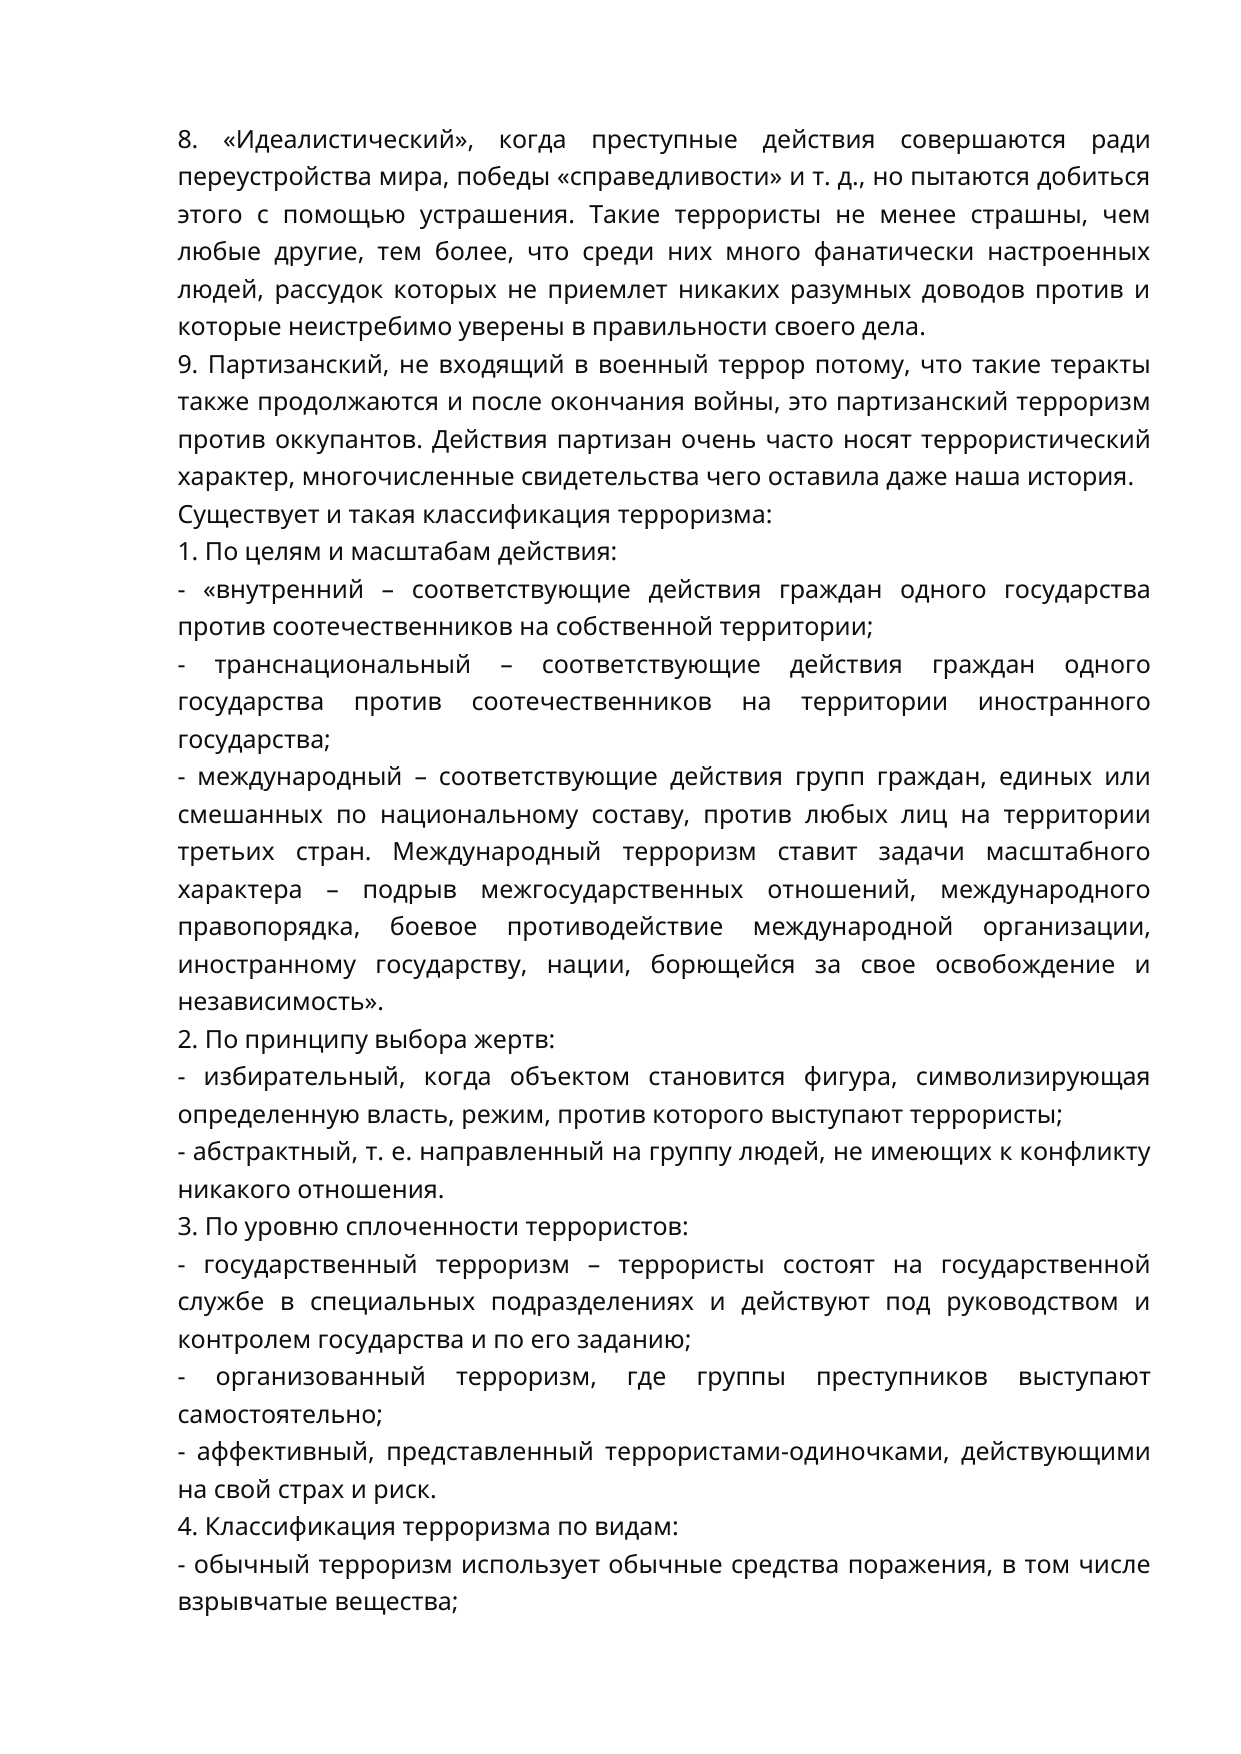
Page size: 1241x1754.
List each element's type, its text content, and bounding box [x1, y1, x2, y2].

text - международный – соответствующие действия групп граждан, единых или смешанных по национальному составу, против любых лиц на территории третьих стран. Международный терроризм ставит задачи масштабного характера – подрыв межгосударственных отношений, международного правопорядка, боевое противодействие международной организации, иностранному государству, нации, борющейся за свое освобождение и независимость». [177, 756, 1152, 1018]
text 1. По целям и масштабам действия: [177, 531, 1152, 568]
text 8. «Идеалистический», когда преступные действия совершаются ради переустройства мира, победы «справедливости» и т. д., но пытаются добиться этого с помощью устрашения. Такие террористы не менее страшны, чем любые другие, тем более, что среди них много фанатически настроенных людей, рассудок которых не приемлет никаких разумных доводов против и которые неистребимо уверены в правильности своего дела. [177, 118, 1152, 343]
text 4. Классификация терроризма по видам: [177, 1506, 1152, 1543]
text Существует и такая классификация терроризма: [177, 493, 1152, 531]
text - обычный терроризм использует обычные средства поражения, в том числе взрывчатые вещества; [177, 1543, 1152, 1618]
text 2. По принципу выбора жертв: [177, 1018, 1152, 1056]
text - избирательный, когда объектом становится фигура, символизирующая определенную власть, режим, против которого выступают террористы; [177, 1056, 1152, 1131]
text - организованный терроризм, где группы преступников выступают самостоятельно; [177, 1356, 1152, 1431]
text - аффективный, представленный террористами-одиночками, действующими на свой страх и риск. [177, 1431, 1152, 1506]
text - транснациональный – соответствующие действия граждан одного государства против соотечественников на территории иностранного государства; [177, 643, 1152, 756]
text - «внутренний – соответствующие действия граждан одного государства против соотечественников на собственной территории; [177, 568, 1152, 643]
text - абстрактный, т. е. направленный на группу людей, не имеющих к конфликту никакого отношения. [177, 1131, 1152, 1206]
text 3. По уровню сплоченности террористов: [177, 1206, 1152, 1243]
text 9. Партизанский, не входящий в военный террор потому, что такие теракты также продолжаются и после окончания войны, это партизанский терроризм против оккупантов. Действия партизан очень часто носят террористический характер, многочисленные свидетельства чего оставила даже наша история. [177, 343, 1152, 493]
text - государственный терроризм – террористы состоят на государственной службе в специальных подразделениях и действуют под руководством и контролем государства и по его заданию; [177, 1243, 1152, 1356]
